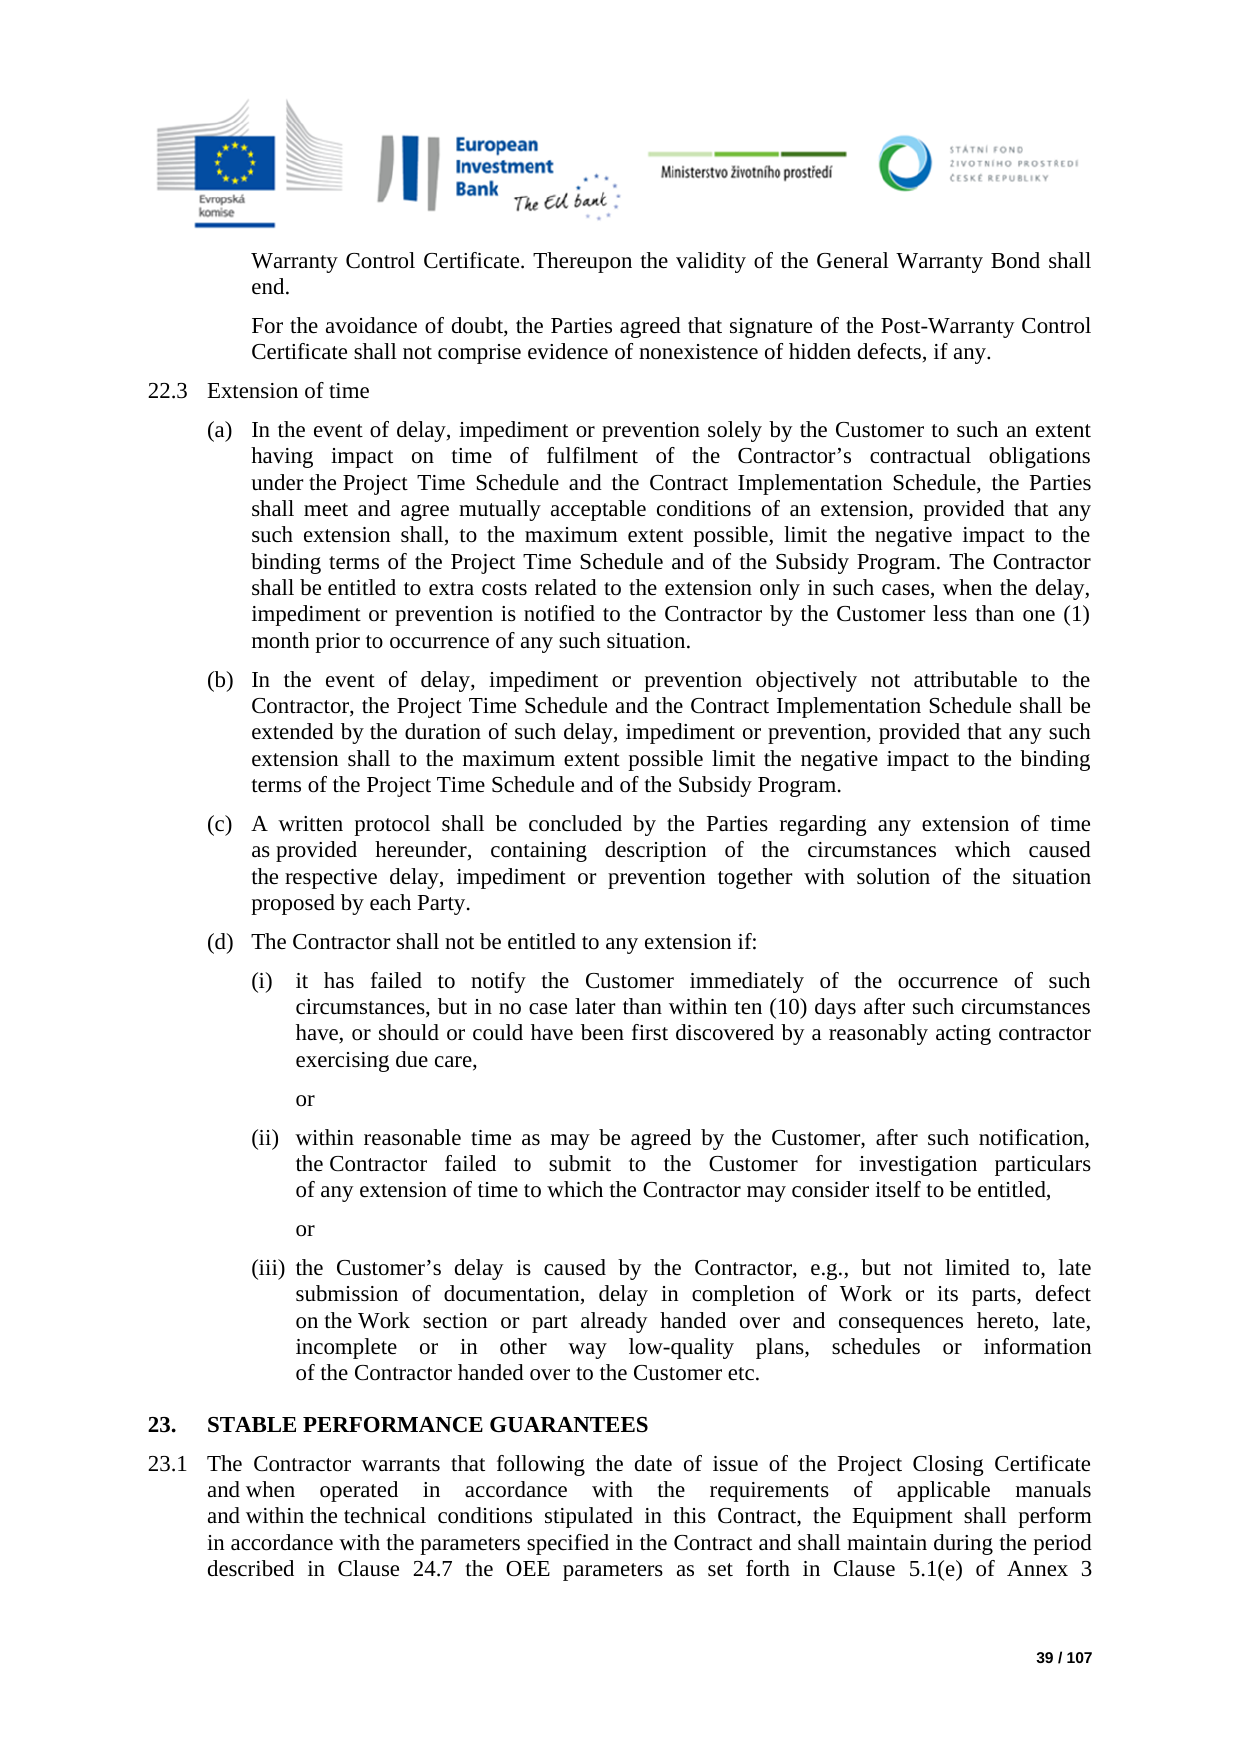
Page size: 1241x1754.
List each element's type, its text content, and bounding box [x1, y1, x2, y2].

text Extension of time [148, 377, 1092, 403]
text it has failed to notify the Customer immediately of the occurrence of such circumstances, but in no case later than within ten (10) days after such circumstances have, or should or could have been first discovered by a reasonably acting contractor exercising due care, [251, 967, 1092, 1072]
picture [147, 87, 1093, 235]
text For the avoidance of doubt, the Parties agreed that signature of the Post-Warranty Control Certificate shall not comprise evidence of nonexistence of hidden defects, if any. [251, 312, 1092, 365]
text In the event of delay, impediment or prevention solely by the Customer to such an extent having impact on time of fulfilment of the Contractor’s contractual obligations under the Project Time Schedule and the Contract Implementation Schedule, the Parties shall meet and agree mutually acceptable conditions of an extension, provided that any such extension shall, to the maximum extent possible, limit the negative impact to the binding terms of the Project Time Schedule and of the Subsidy Program. The Contractor shall be entitled to extra costs related to the extension only in such cases, when the delay, impediment or prevention is notified to the Contractor by the Customer less than one (1) month prior to occurrence of any such situation. [207, 416, 1092, 653]
list or [295, 1085, 1092, 1111]
text the Customer’s delay is caused by the Contractor, e.g., but not limited to, late submission of documentation, delay in completion of Work or its parts, defect on the Work section or part already handed over and consequences hereto, late, incomplete or in other way low-quality plans, schedules or information of the Contractor handed over to the Customer etc. [251, 1254, 1092, 1386]
text In the event of delay, impediment or prevention objectively not attributable to the Contractor, the Project Time Schedule and the Contract Implementation Schedule shall be extended by the duration of such delay, impediment or prevention, provided that any such extension shall to the maximum extent possible limit the negative impact to the binding terms of the Project Time Schedule and of the Subsidy Program. [207, 666, 1092, 797]
list or [295, 1215, 1092, 1241]
text A written protocol shall be concluded by the Parties regarding any extension of time as provided hereunder, containing description of the circumstances which caused the respective delay, impediment or prevention together with solution of the situation proposed by each Party. [207, 810, 1092, 915]
text within reasonable time as may be agreed by the Customer, after such notification, the Contractor failed to submit to the Customer for investigation particulars of any extension of time to which the Contractor may consider itself to be entitled, [251, 1123, 1092, 1203]
text The Contractor shall not be entitled to any extension if: [207, 928, 1092, 954]
text STABLE PERFORMANCE GUARANTEES [148, 1411, 1092, 1437]
